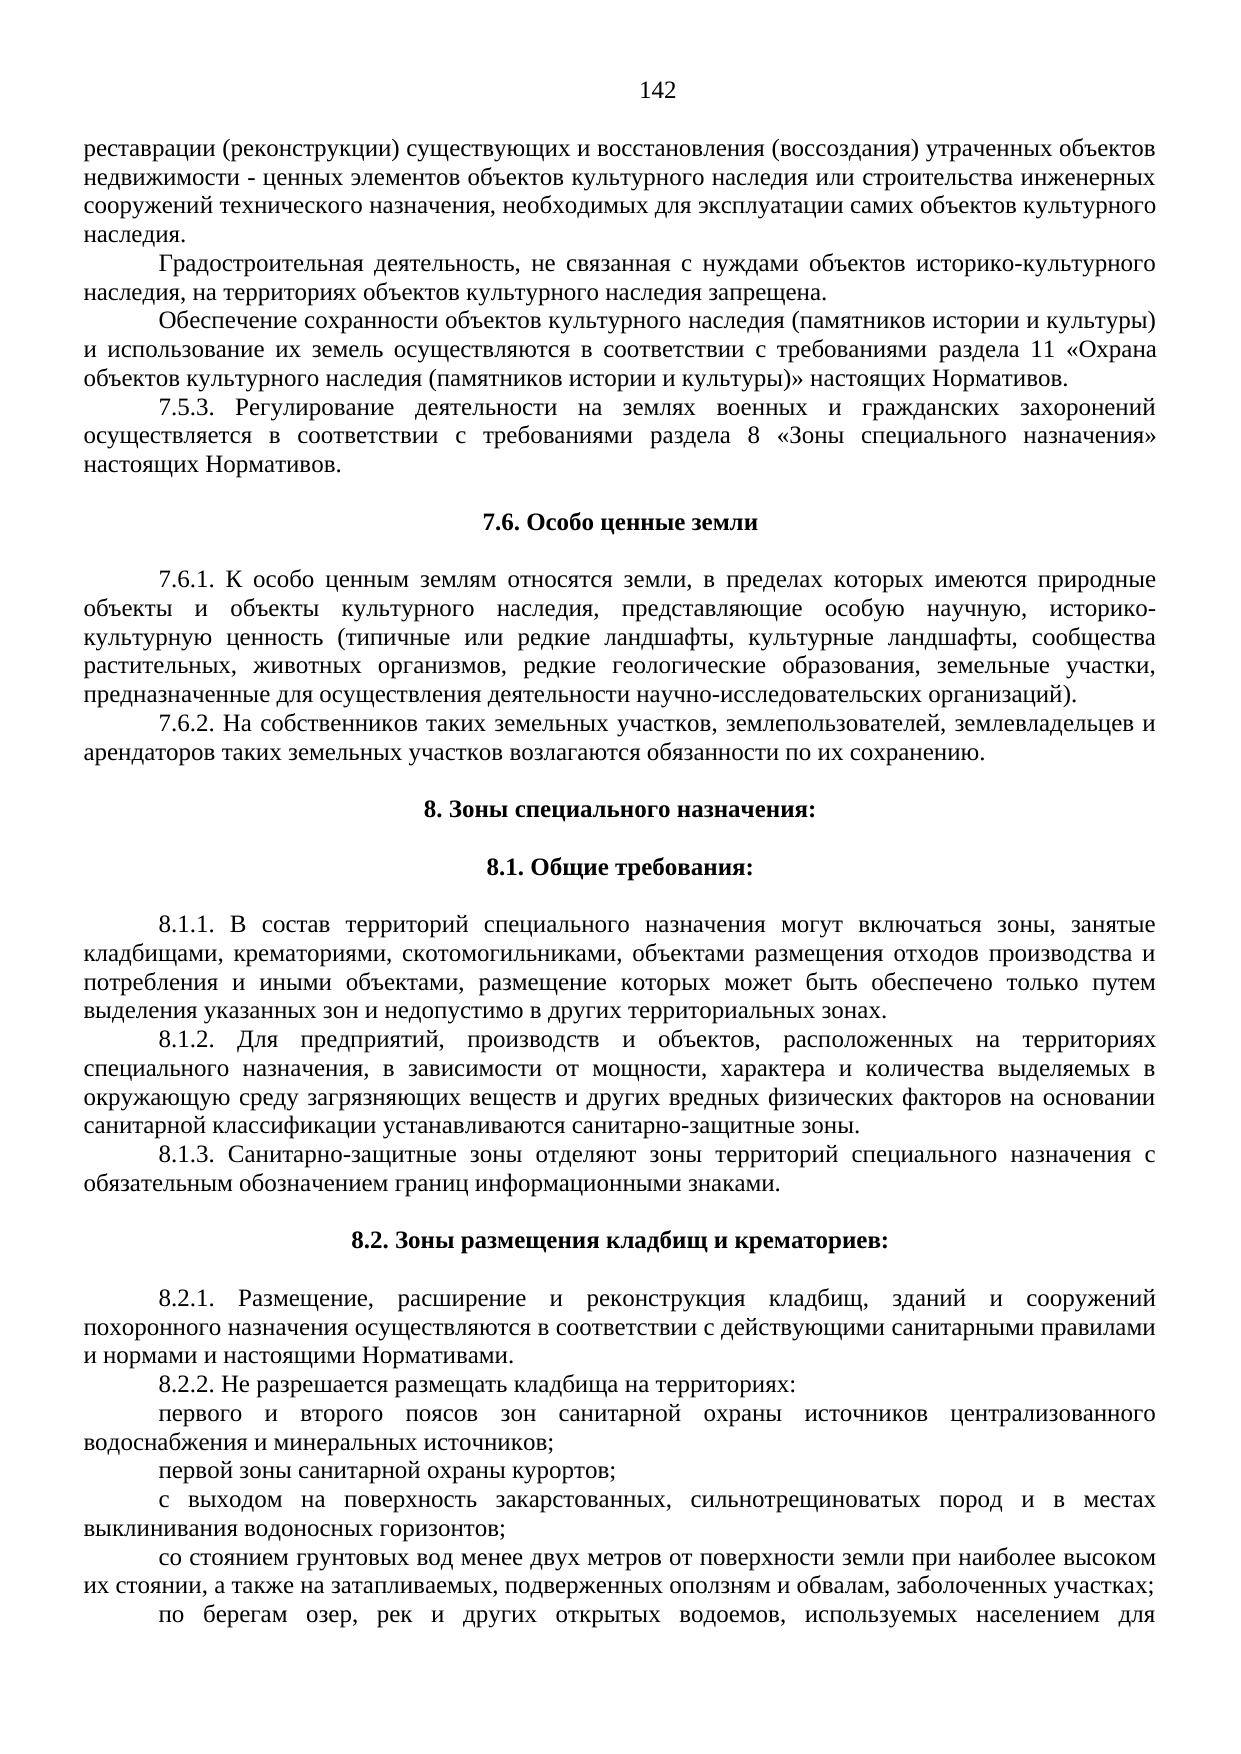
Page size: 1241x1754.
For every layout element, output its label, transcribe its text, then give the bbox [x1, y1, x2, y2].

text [83, 133, 1157, 248]
text 7.5.3. Регулирование деятельности на землях военных и гражданских захоронений осуществляется в соответствии с требованиями раздела 8 «Зоны специального назначения» настоящих Нормативов. [83, 392, 1157, 478]
subtitle 8. Зоны специального назначения: [83, 794, 1157, 823]
text 7.6.1. К особо ценным землям относятся земли, в пределах которых имеются природные объекты и объекты культурного наследия, представляющие особую научную, историко-культурную ценность (типичные или редкие ландшафты, культурные ландшафты, сообщества растительных, животных организмов, редкие геологические образования, земельные участки, предназначенные для осуществления деятельности научно-исследовательских организаций). [83, 564, 1157, 708]
text со стоянием грунтовых вод менее двух метров от поверхности земли при наиболее высоком их стоянии, а также на затапливаемых, подверженных оползням и обвалам, заболоченных участках; [83, 1542, 1157, 1599]
text Градостроительная деятельность, не связанная с нуждами объектов историко-культурного наследия, на территориях объектов культурного наследия запрещена. [83, 248, 1157, 305]
subtitle 8.2. Зоны размещения кладбищ и крематориев: [83, 1225, 1157, 1254]
text 8.1.3. Санитарно-защитные зоны отделяют зоны территорий специального назначения с обязательным обозначением границ информационными знаками. [83, 1139, 1157, 1197]
text 8.1.1. В состав территорий специального назначения могут включаться зоны, занятые кладбищами, крематориями, скотомогильниками, объектами размещения отходов производства и потребления и иными объектами, размещение которых может быть обеспечено только путем выделения указанных зон и недопустимо в других территориальных зонах. [83, 909, 1157, 1024]
subtitle 8.1. Общие требования: [83, 852, 1157, 880]
text с выходом на поверхность закарстованных, сильнотрещиноватых пород и в местах выклинивания водоносных горизонтов; [83, 1484, 1157, 1542]
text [83, 1599, 1157, 1628]
text 8.2.1. Размещение, расширение и реконструкция кладбищ, зданий и сооружений похоронного назначения осуществляются в соответствии с действующими санитарными правилами и нормами и настоящими Нормативами. [83, 1283, 1157, 1369]
text первого и второго поясов зон санитарной охраны источников централизованного водоснабжения и минеральных источников; [83, 1398, 1157, 1455]
text Обеспечение сохранности объектов культурного наследия (памятников истории и культуры) и использование их земель осуществляются в соответствии с требованиями раздела 11 «Охрана объектов культурного наследия (памятников истории и культуры)» настоящих Нормативов. [83, 305, 1157, 392]
text 8.1.2. Для предприятий, производств и объектов, расположенных на территориях специального назначения, в зависимости от мощности, характера и количества выделяемых в окружающую среду загрязняющих веществ и других вредных физических факторов на основании санитарной классификации устанавливаются санитарно-защитные зоны. [83, 1024, 1157, 1139]
text 7.6.2. На собственников таких земельных участков, землепользователей, землевладельцев и арендаторов таких земельных участков возлагаются обязанности по их сохранению. [83, 708, 1157, 765]
text первой зоны санитарной охраны курортов; [83, 1455, 1157, 1484]
text 8.2.2. Не разрешается размещать кладбища на территориях: [83, 1369, 1157, 1398]
subtitle 7.6. Особо ценные земли [83, 507, 1157, 535]
